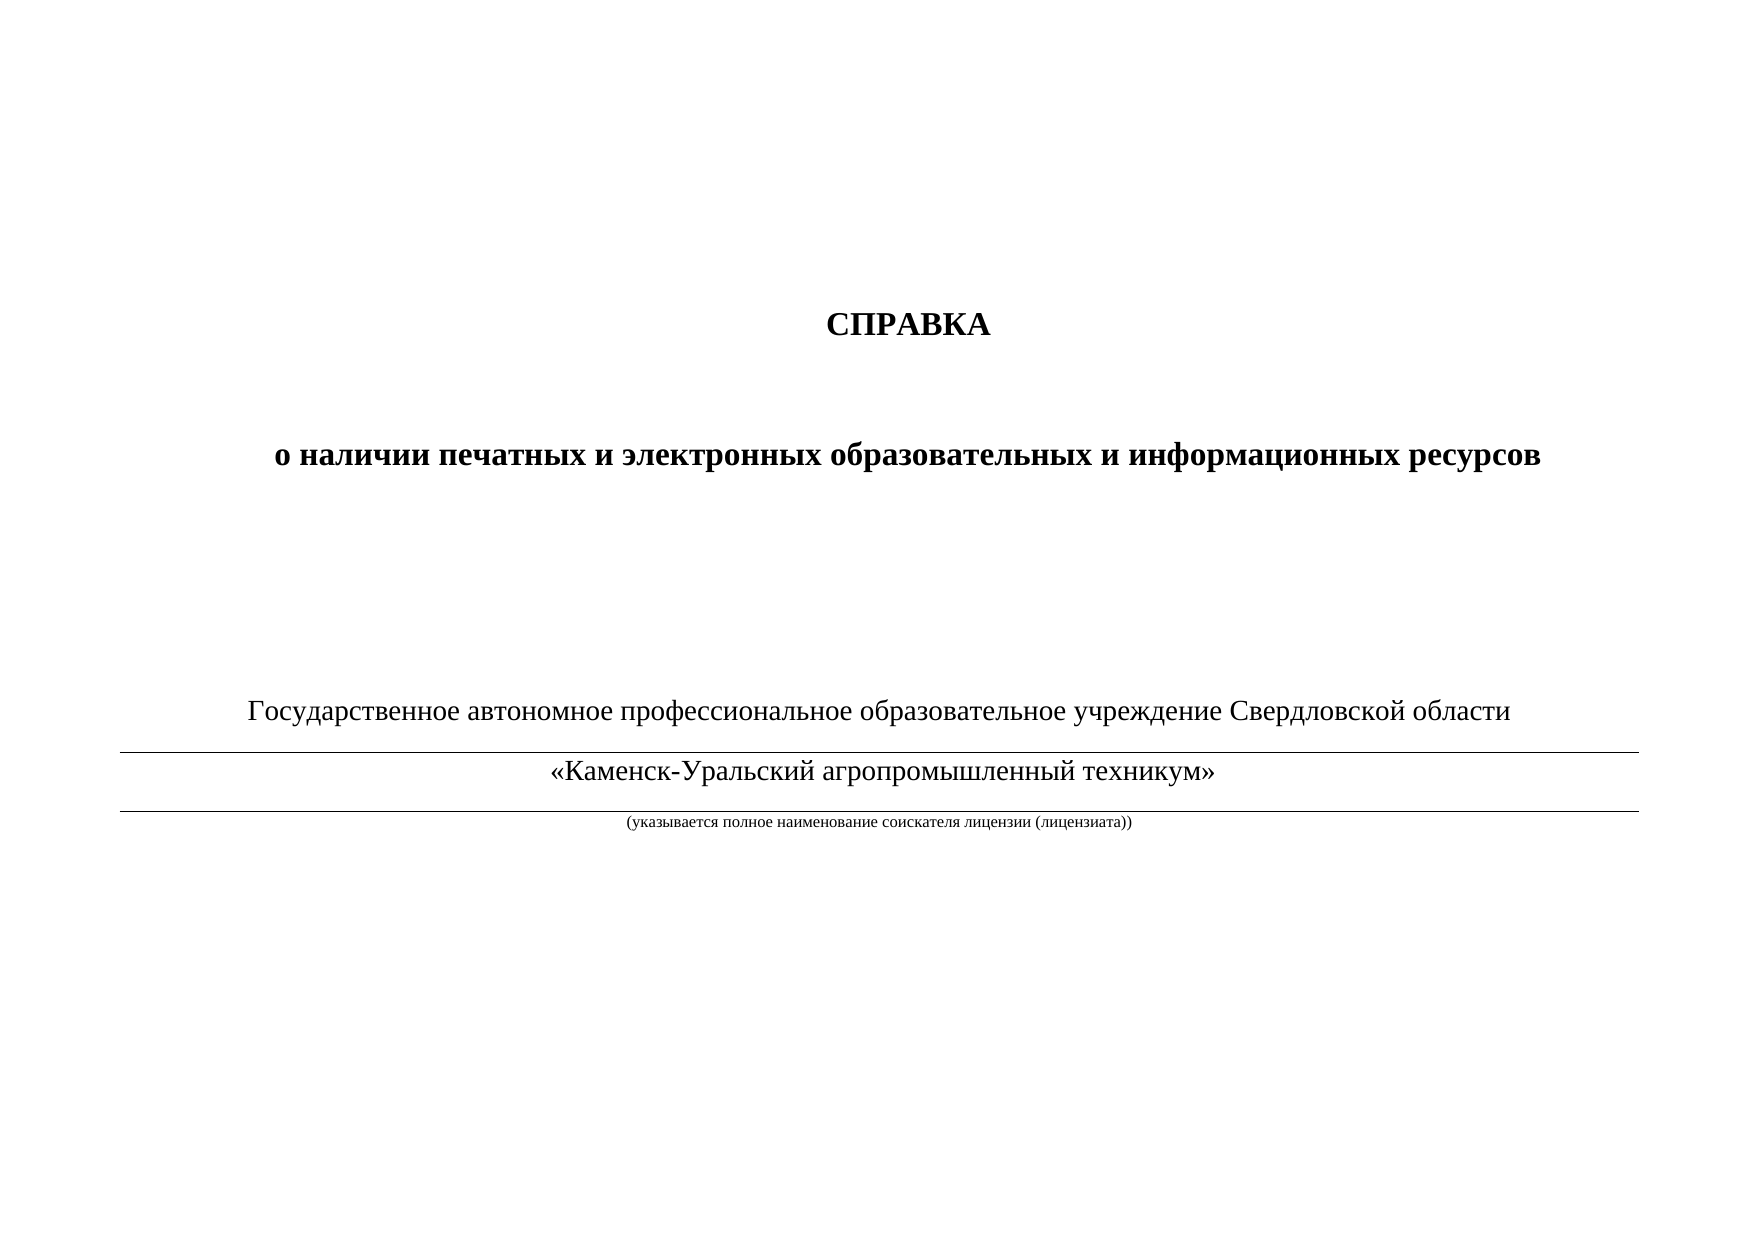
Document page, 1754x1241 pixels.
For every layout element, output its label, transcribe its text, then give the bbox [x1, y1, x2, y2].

table_cell (указывается полное наименование соискателя лицензии (лицензиата)) [120, 812, 1639, 856]
table_cell «Каменск-Уральский агропромышленный техникум» [120, 753, 1639, 811]
table_header Государственное автономное профессиональное образовательное учреждение Свердловской области [120, 693, 1639, 752]
text о наличии печатных и электронных образовательных и информационных ресурсов [118, 434, 1698, 472]
text СПРАВКА [118, 304, 1698, 342]
